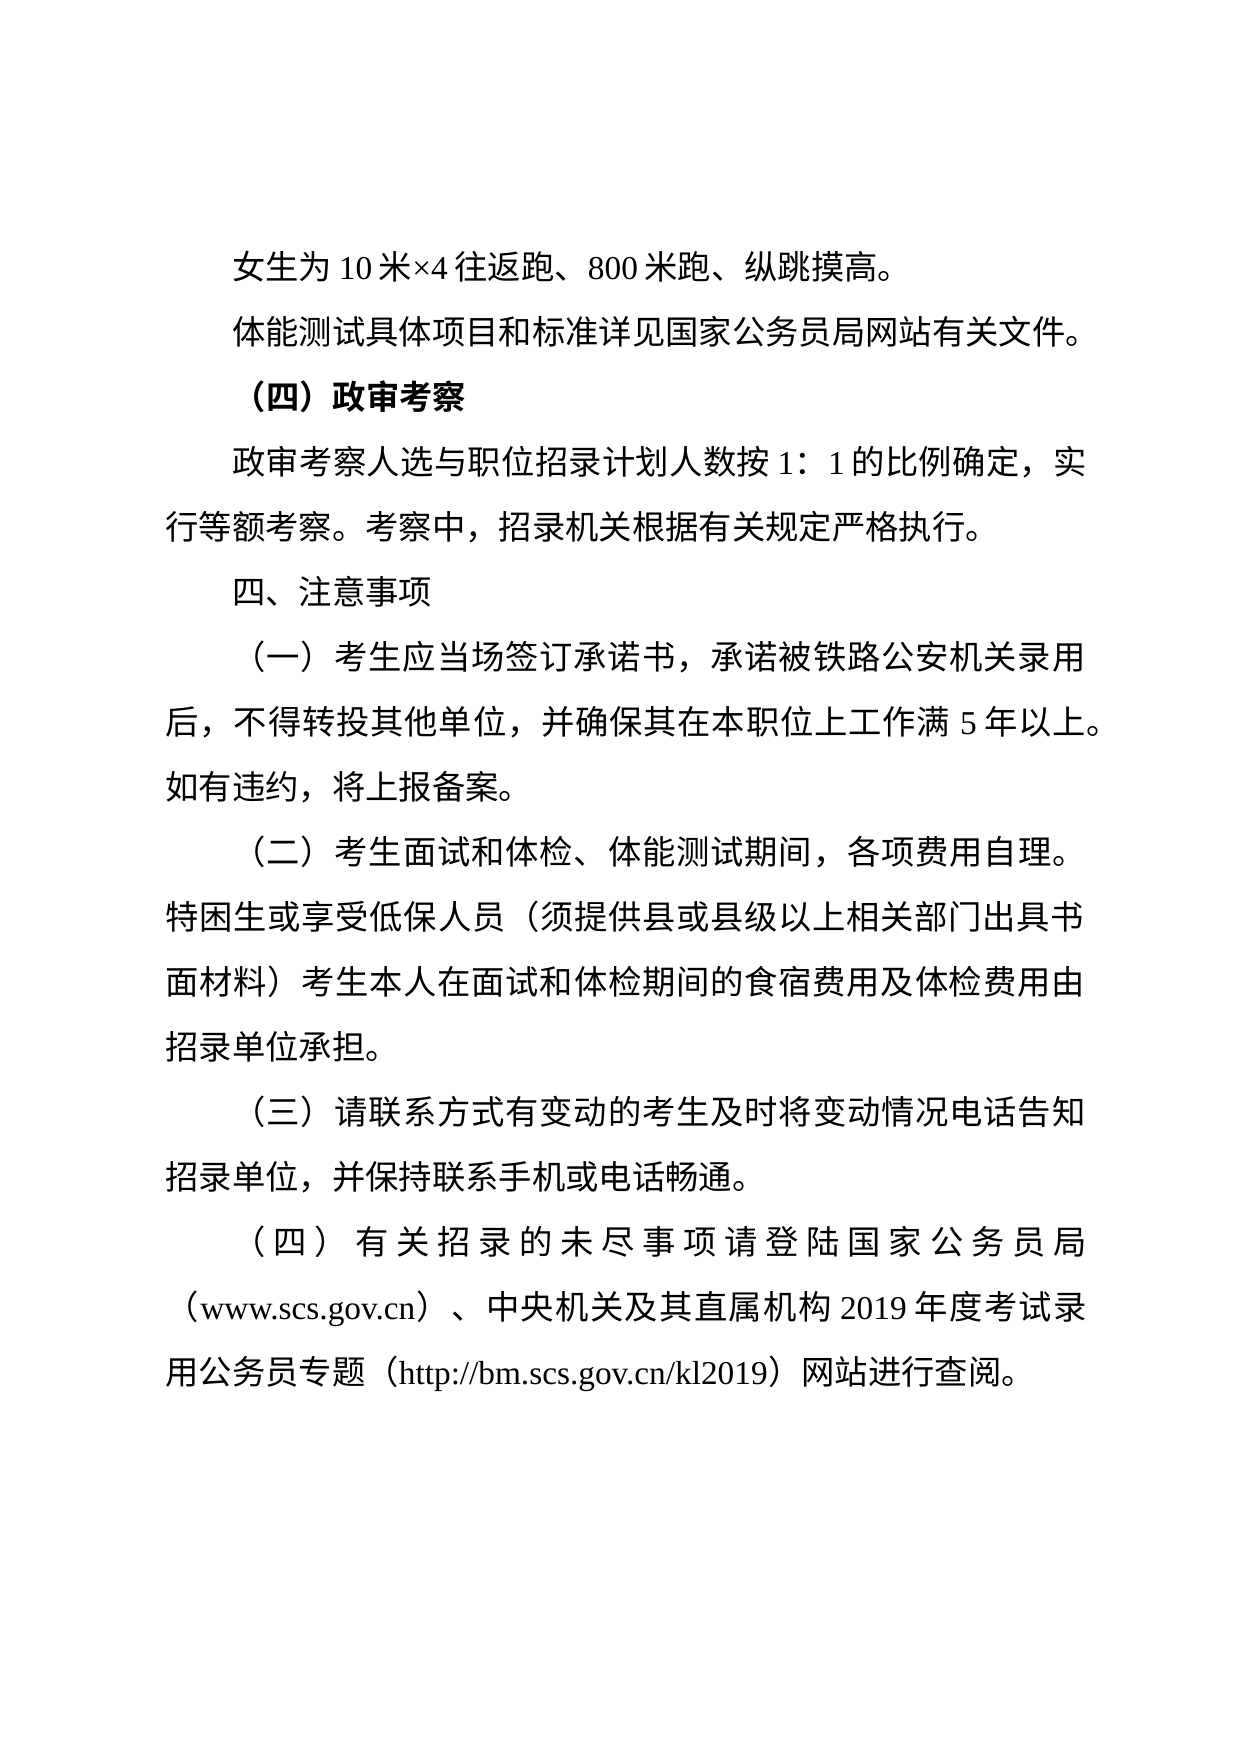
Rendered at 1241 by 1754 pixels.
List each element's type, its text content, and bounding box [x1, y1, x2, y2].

text 政审考察人选与职位招录计划人数按1：1的比例确定，实行等额考察。考察中，招录机关根据有关规定严格执行。 [165, 428, 1087, 558]
text 女生为10米×4往返跑、800米跑、纵跳摸高。 [165, 233, 1087, 298]
text （四）有关招录的未尽事项请登陆国家公务员局（www.scs.gov.cn）、中央机关及其直属机构2019年度考试录用公务员专题（http://bm.scs.gov.cn/kl2019）网站进行查阅。 [165, 1208, 1087, 1403]
text （二）考生面试和体检、体能测试期间，各项费用自理。特困生或享受低保人员（须提供县或县级以上相关部门出具书面材料）考生本人在面试和体检期间的食宿费用及体检费用由招录单位承担。 [165, 818, 1087, 1078]
text （一）考生应当场签订承诺书，承诺被铁路公安机关录用后，不得转投其他单位，并确保其在本职位上工作满5年以上。如有违约，将上报备案。 [165, 623, 1087, 818]
text （四）政审考察 [165, 363, 1087, 428]
text （三）请联系方式有变动的考生及时将变动情况电话告知招录单位，并保持联系手机或电话畅通。 [165, 1078, 1087, 1208]
text 体能测试具体项目和标准详见国家公务员局网站有关文件。 [165, 298, 1087, 363]
text 四、注意事项 [165, 558, 1087, 623]
